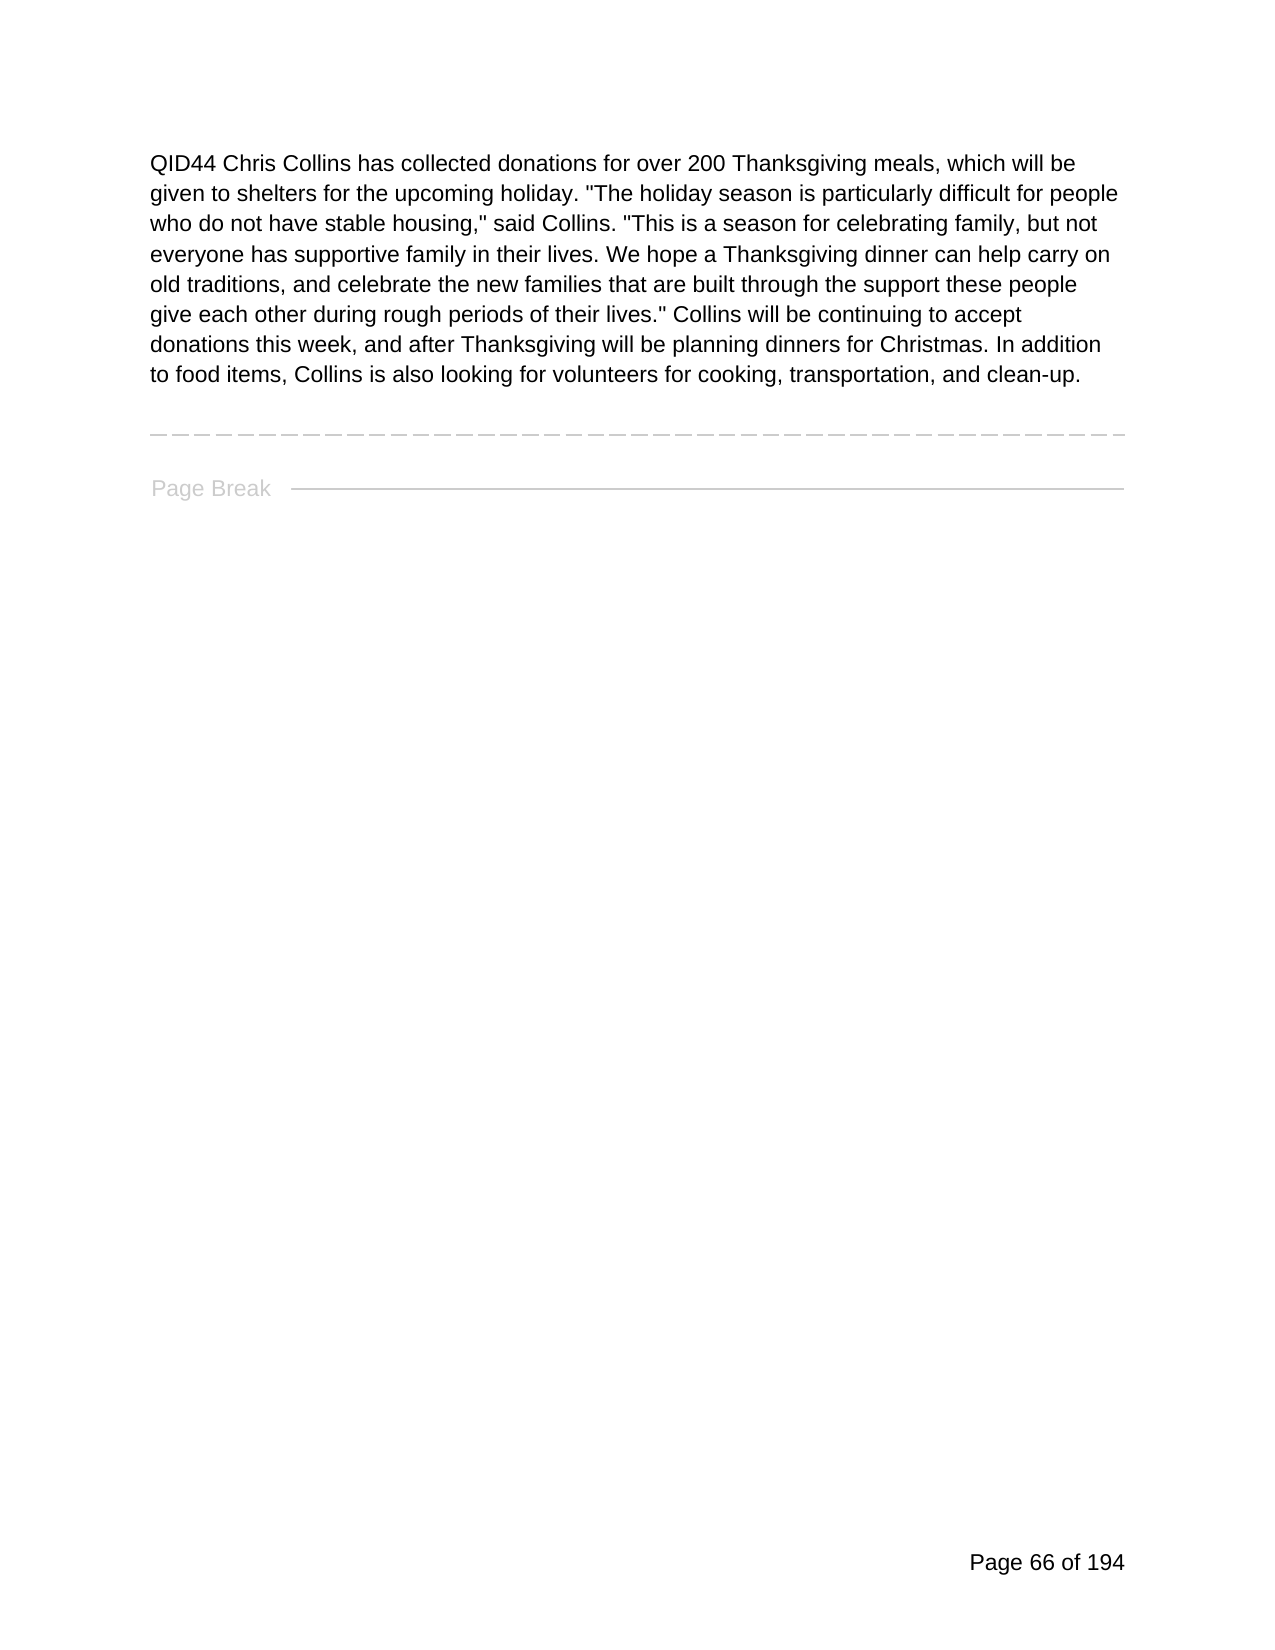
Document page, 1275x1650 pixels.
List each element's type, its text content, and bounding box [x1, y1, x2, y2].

table_header [290, 475, 1125, 516]
text QID44 Chris Collins has collected donations for over 200 Thanksgiving meals, which will be given to shelters for the upcoming holiday. "The holiday season is particularly difficult for people who do not have stable housing," said Collins. "This is a season for celebrating family, but not everyone has supportive family in their lives. We hope a Thanksgiving dinner can help carry on old traditions, and celebrate the new families that are built through the support these people give each other during rough periods of their lives." Collins will be continuing to accept donations this week, and after Thanksgiving will be planning dinners for Christmas. In addition to food items, Collins is also looking for volunteers for cooking, transportation, and clean-up. [150, 150, 1125, 388]
table_header Page Break [150, 475, 290, 516]
